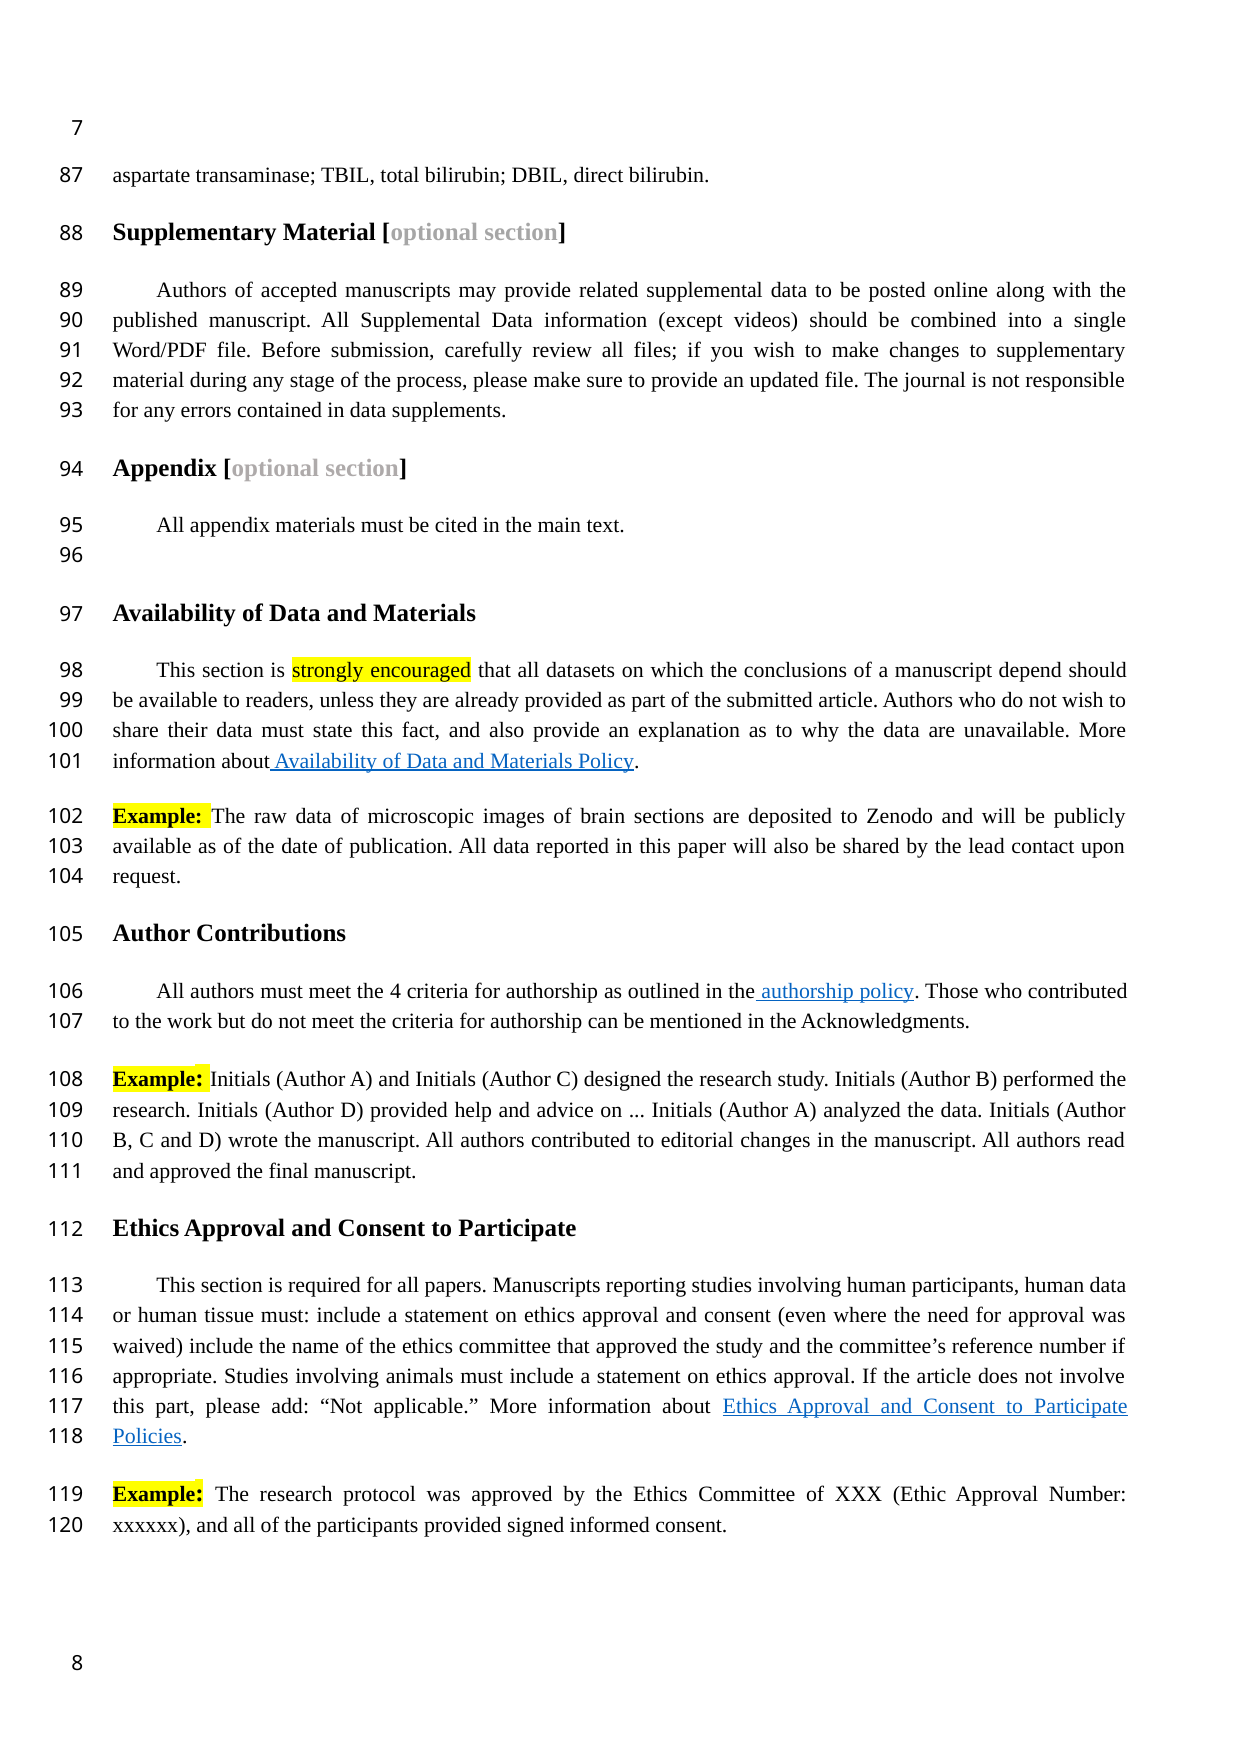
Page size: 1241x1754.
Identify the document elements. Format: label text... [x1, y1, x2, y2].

text Authors of accepted manuscripts may provide related supplemental data to be posted online along with the published manuscript. All Supplemental Data information (except videos) should be combined into a single Word/PDF file. Before submission, carefully review all files; if you wish to make changes to supplementary material during any stage of the process, please make sure to provide an updated file. The journal is not responsible for any errors contained in data supplements. [112, 277, 1128, 423]
text Appendix [optional section] [112, 453, 1128, 481]
text Author Contributions [112, 918, 1128, 947]
text Example: Initials (Author A) and Initials (Author C) designed the research study. Initials (Author B) performed the research. Initials (Author D) provided help and advice on ... Initials (Author A) analyzed the data. Initials (Author B, C and D) wrote the manuscript. All authors contributed to editorial changes in the manuscript. All authors read and approved the final manuscript. [112, 1063, 1128, 1183]
text Ethics Approval and Consent to Participate [112, 1213, 1128, 1242]
text This section is strongly encouraged that all datasets on which the conclusions of a manuscript depend should be available to readers, unless they are already provided as part of the submitted article. Authors who do not wish to share their data must state this fact, and also provide an explanation as to why the data are unavailable. More information about Availability of Data and Materials Policy. [112, 657, 1128, 773]
text All appendix materials must be cited in the main text. [112, 512, 1128, 537]
text Example: The raw data of microscopic images of brain sections are deposited to Zenodo and will be publicly available as of the date of publication. All data reported in this paper will also be shared by the lead contact upon request. [112, 803, 1128, 888]
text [112, 162, 1128, 187]
text Availability of Data and Materials [112, 598, 1128, 626]
text This section is required for all papers. Manuscripts reporting studies involving human participants, human data or human tissue must: include a statement on ethics approval and consent (even where the need for approval was waived) include the name of the ethics committee that approved the study and the committee’s reference number if appropriate. Studies involving animals must include a statement on ethics approval. If the article does not involve this part, please add: “Not applicable.” More information about Ethics Approval and Consent to Participate Policies. [112, 1272, 1128, 1448]
text Example: The research protocol was approved by the Ethics Committee of XXX (Ethic Approval Number: xxxxxx), and all of the participants provided signed informed consent. [112, 1478, 1128, 1537]
text All authors must meet the 4 criteria for authorship as outlined in the authorship policy. Those who contributed to the work but do not meet the criteria for authorship can be mentioned in the Acknowledgments. [112, 978, 1128, 1033]
text Supplementary Material [optional section] [112, 217, 1128, 246]
